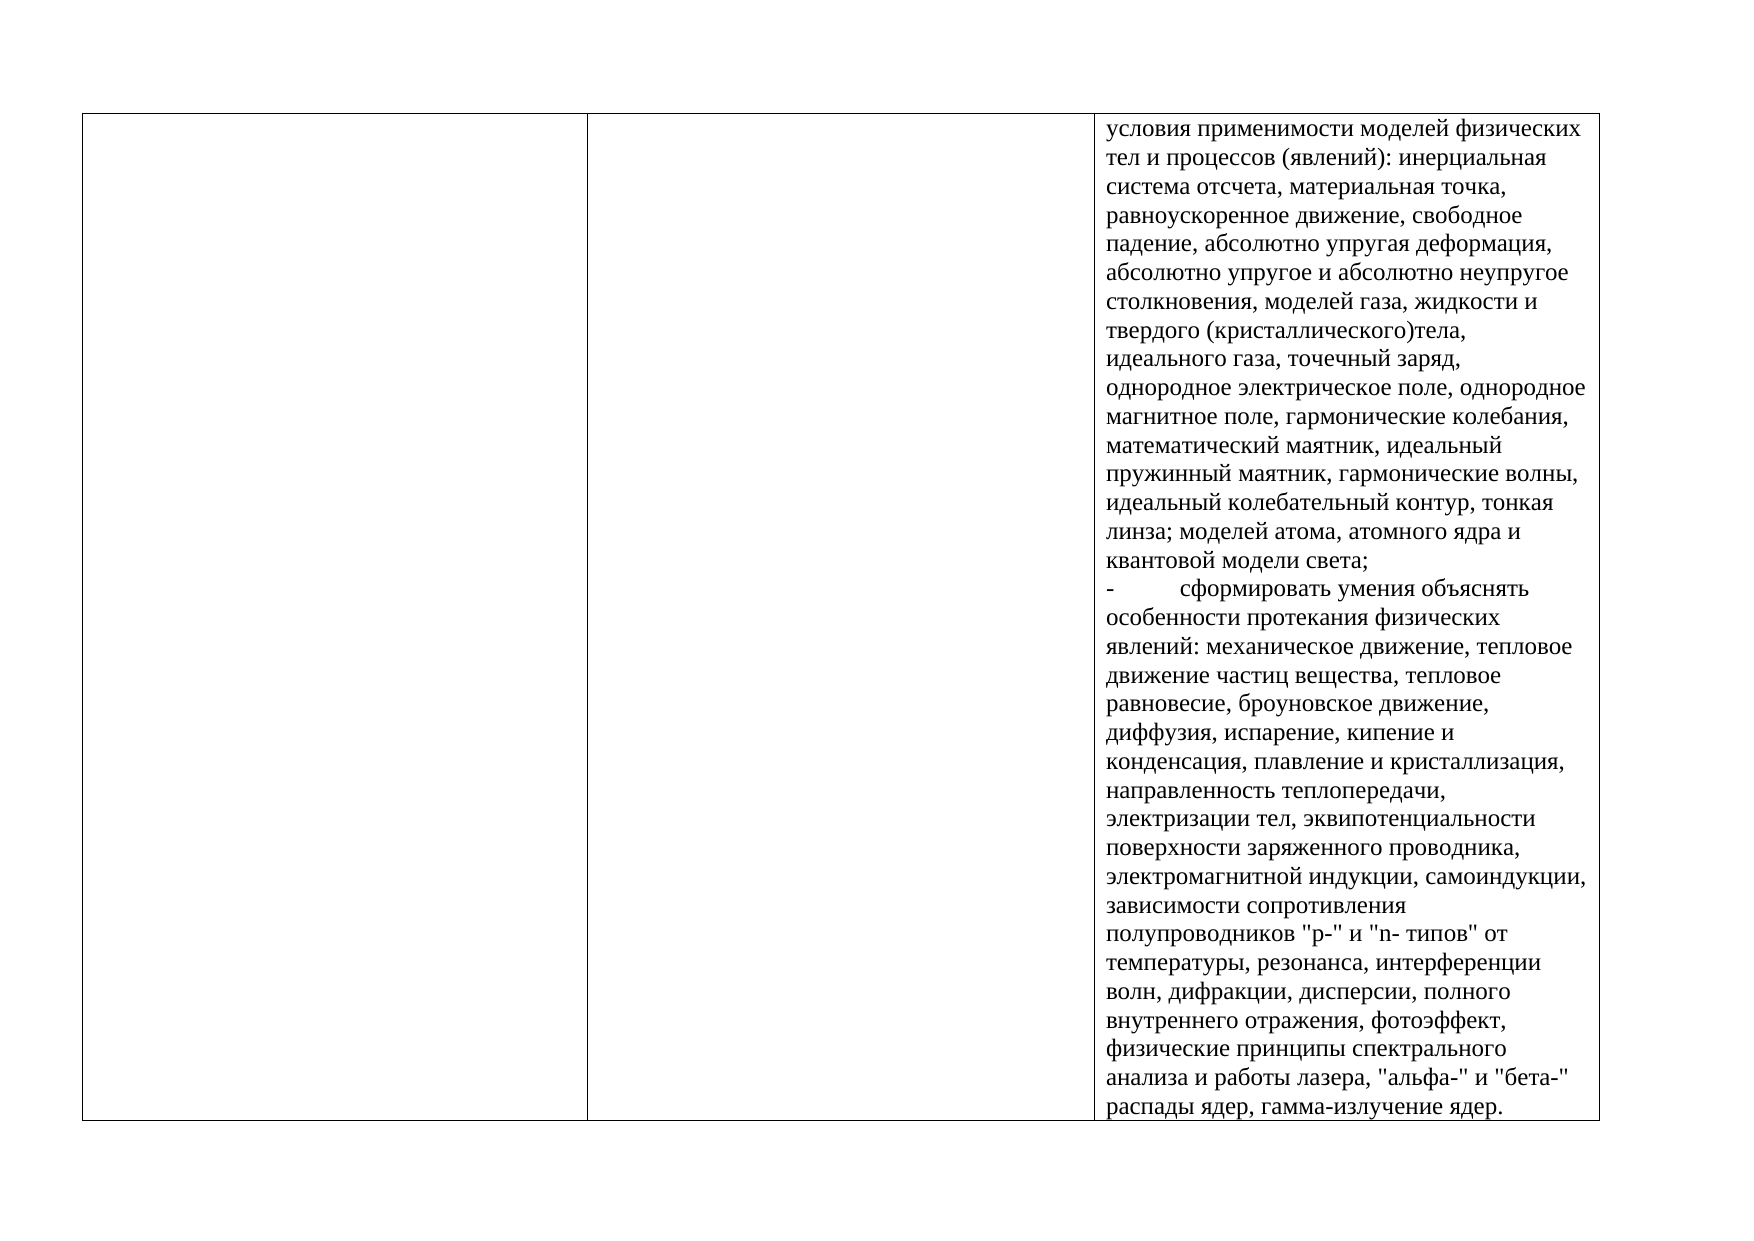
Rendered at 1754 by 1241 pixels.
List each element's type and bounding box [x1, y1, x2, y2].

table_cell [588, 114, 1094, 1120]
table_cell [83, 114, 587, 1120]
table_cell [1095, 114, 1599, 1120]
